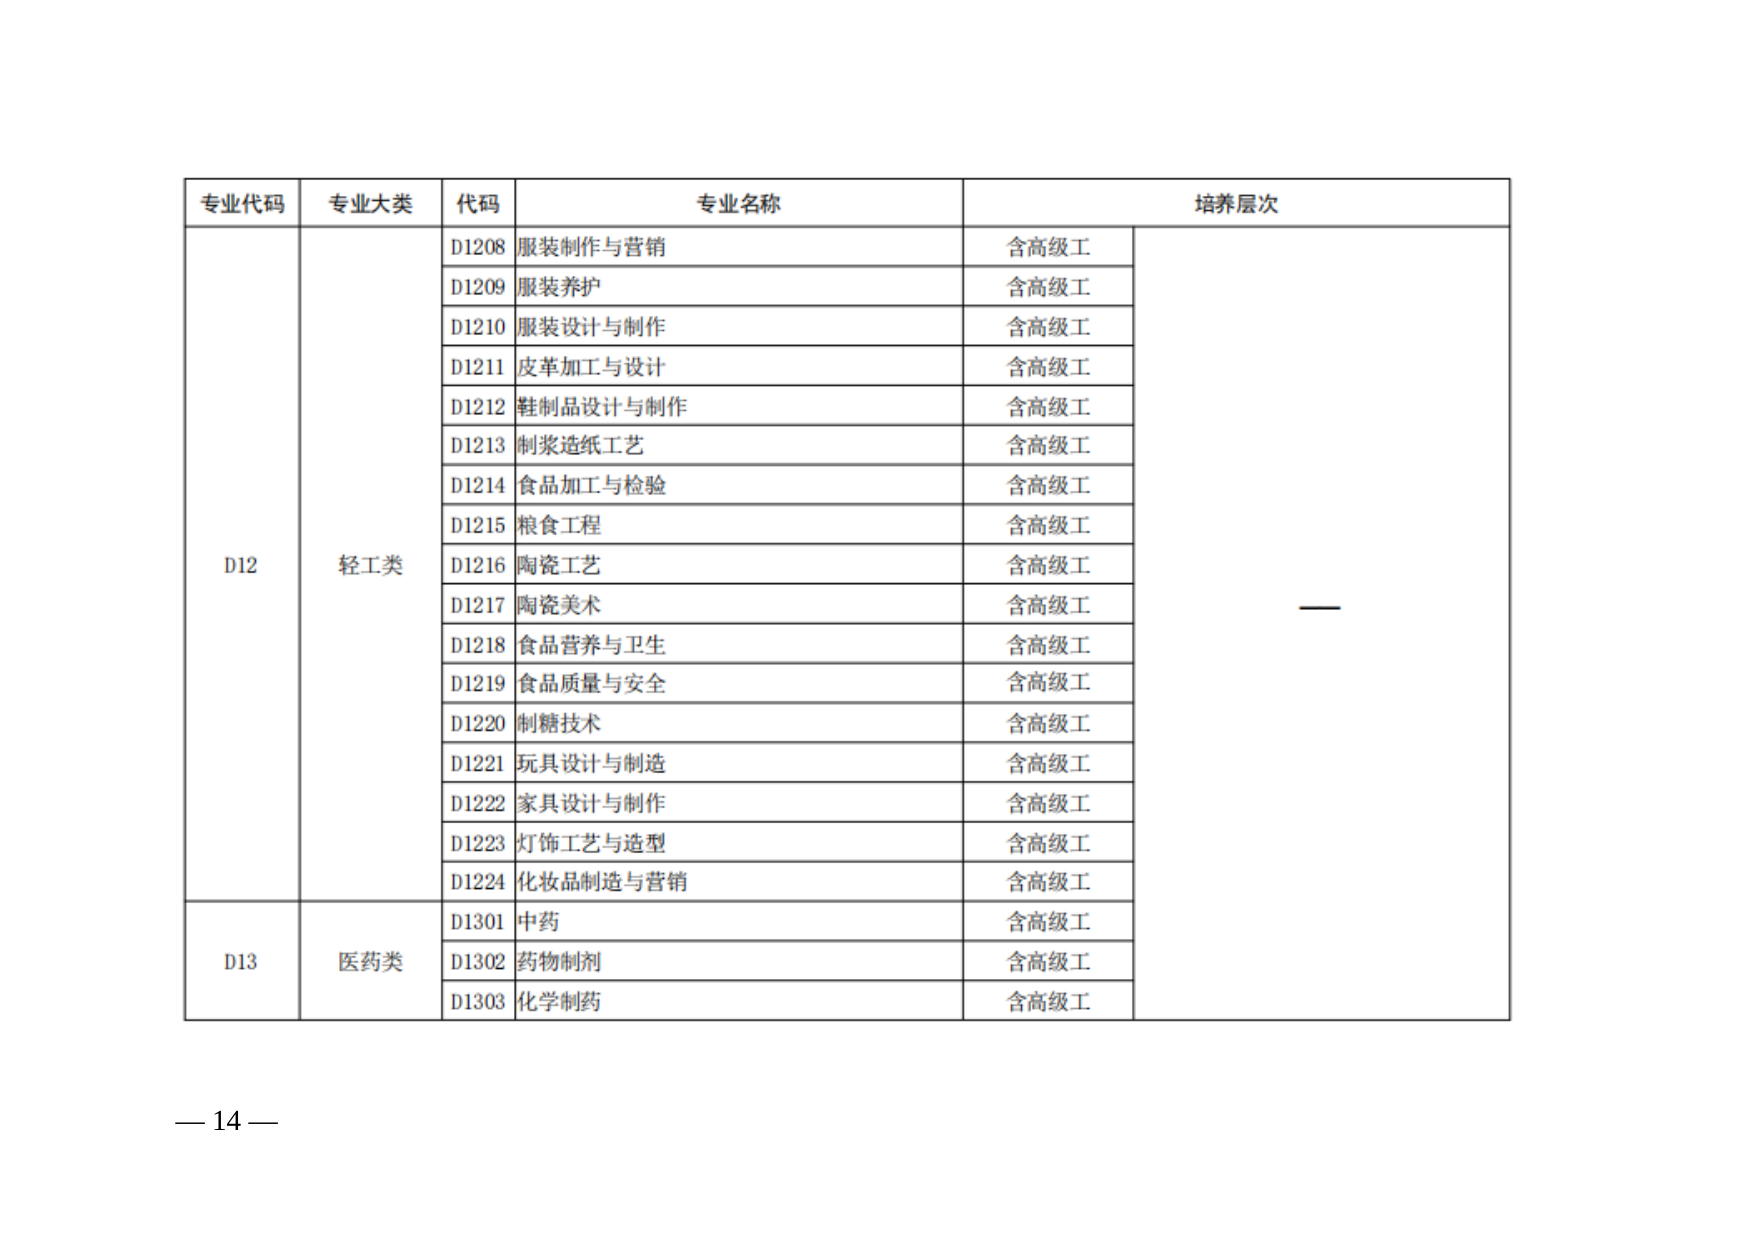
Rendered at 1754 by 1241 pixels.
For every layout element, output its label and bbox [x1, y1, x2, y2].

picture [160, 165, 1529, 1033]
